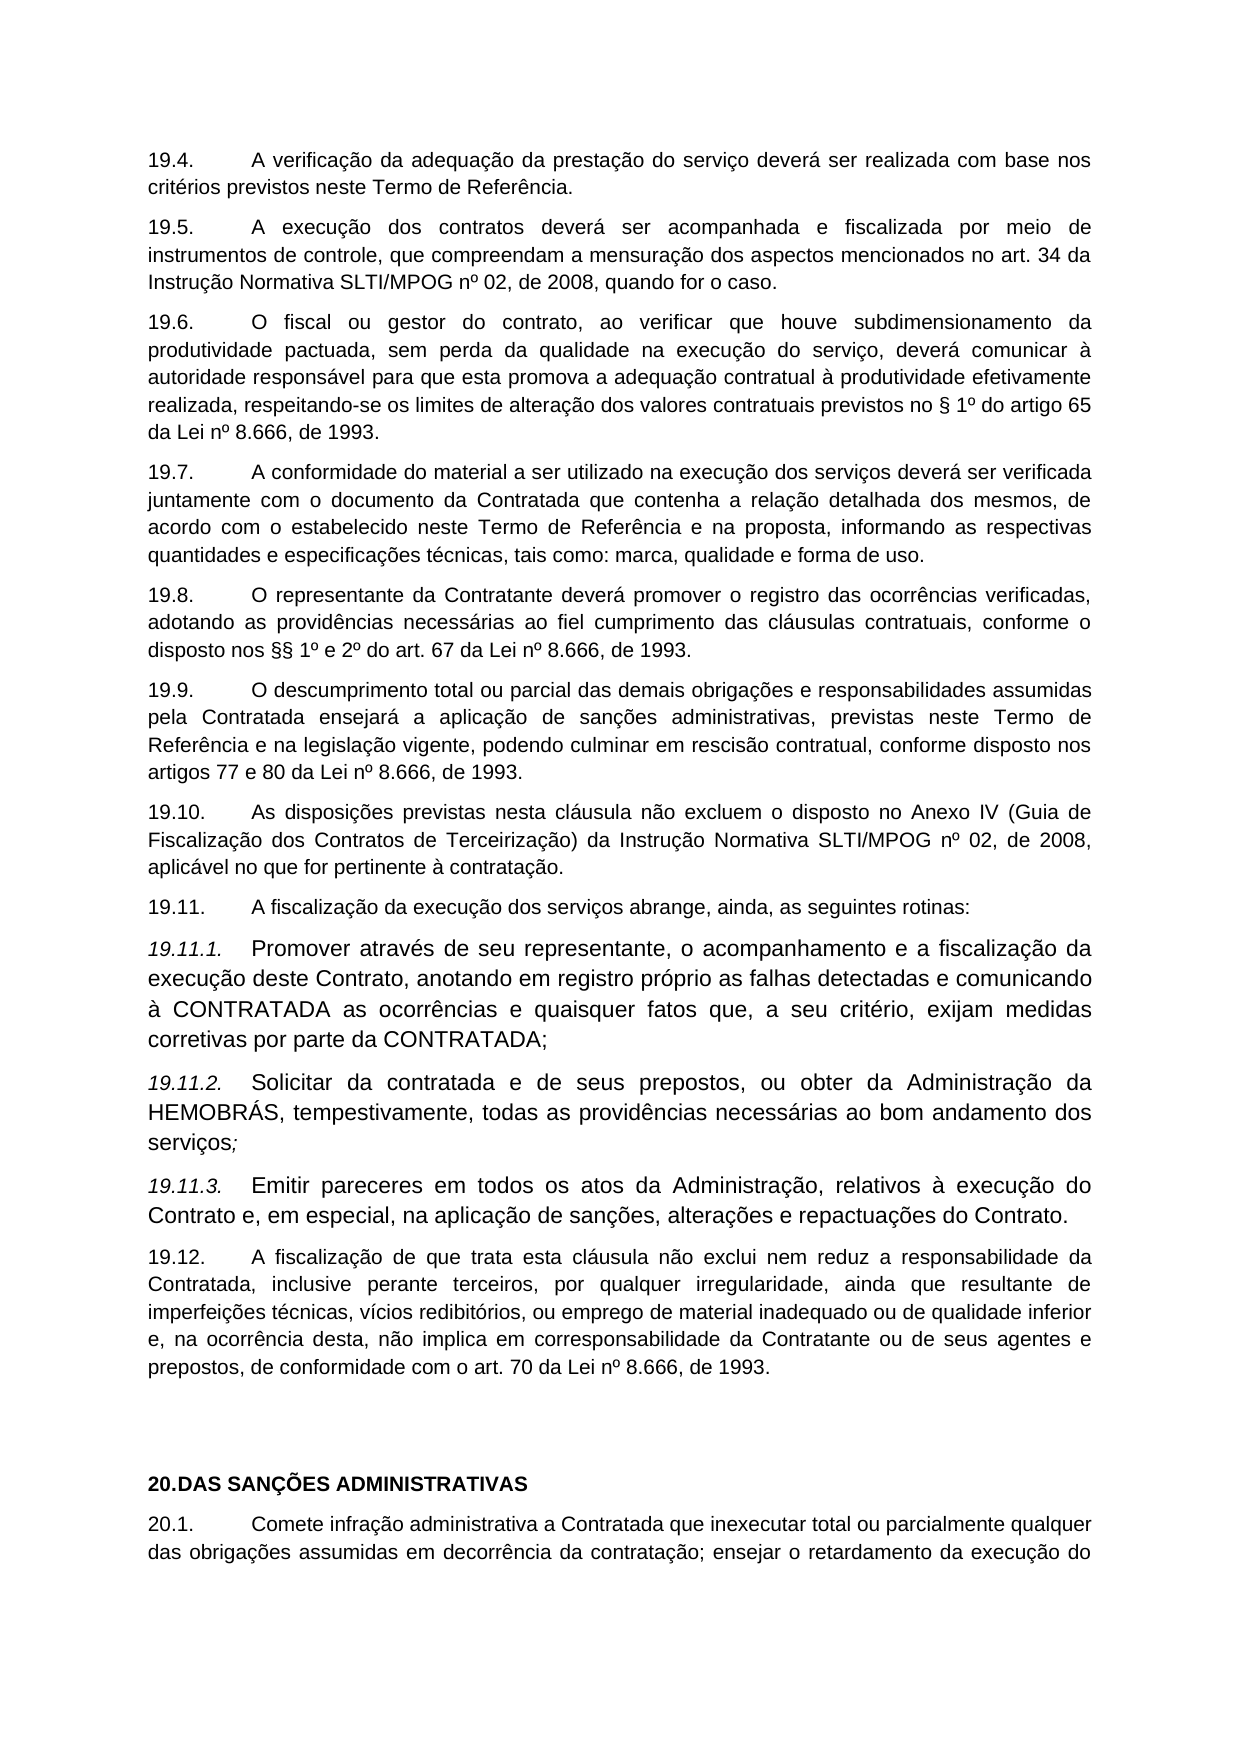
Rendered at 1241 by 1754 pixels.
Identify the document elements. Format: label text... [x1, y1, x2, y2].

list Promover através de seu representante, o acompanhamento e a fiscalização da execução deste Contrato, anotando em registro próprio as falhas detectadas e comunicando à CONTRATADA as ocorrências e quaisquer fatos que, a seu critério, exijam medidas corretivas por parte da CONTRATADA; [148, 935, 1093, 1052]
list A fiscalização da execução dos serviços abrange, ainda, as seguintes rotinas: [148, 895, 1093, 919]
list A fiscalização de que trata esta cláusula não exclui nem reduz a responsabilidade da Contratada, inclusive perante terceiros, por qualquer irregularidade, ainda que resultante de imperfeições técnicas, vícios redibitórios, ou emprego de material inadequado ou de qualidade inferior e, na ocorrência desta, não implica em corresponsabilidade da Contratante ou de seus agentes e prepostos, de conformidade com o art. 70 da Lei nº 8.666, de 1993. [148, 1244, 1093, 1378]
list A conformidade do material a ser utilizado na execução dos serviços deverá ser verificada juntamente com o documento da Contratada que contenha a relação detalhada dos mesmos, de acordo com o estabelecido neste Termo de Referência e na proposta, informando as respectivas quantidades e especificações técnicas, tais como: marca, qualidade e forma de uso. [148, 460, 1093, 567]
list O fiscal ou gestor do contrato, ao verificar que houve subdimensionamento da produtividade pactuada, sem perda da qualidade na execução do serviço, deverá comunicar à autoridade responsável para que esta promova a adequação contratual à produtividade efetivamente realizada, respeitando-se os limites de alteração dos valores contratuais previstos no § 1º do artigo 65 da Lei nº 8.666, de 1993. [148, 310, 1093, 444]
list A execução dos contratos deverá ser acompanhada e fiscalizada por meio de instrumentos de controle, que compreendam a mensuração dos aspectos mencionados no art. 34 da Instrução Normativa SLTI/MPOG nº 02, de 2008, quando for o caso. [148, 215, 1093, 294]
list O descumprimento total ou parcial das demais obrigações e responsabilidades assumidas pela Contratada ensejará a aplicação de sanções administrativas, previstas neste Termo de Referência e na legislação vigente, podendo culminar em rescisão contratual, conforme disposto nos artigos 77 e 80 da Lei nº 8.666, de 1993. [148, 678, 1093, 784]
text DAS SANÇÕES ADMINISTRATIVAS [148, 1472, 1093, 1496]
list Emitir pareceres em todos os atos da Administração, relativos à execução do Contrato e, em especial, na aplicação de sanções, alterações e repactuações do Contrato. [148, 1172, 1093, 1228]
list A verificação da adequação da prestação do serviço deverá ser realizada com base nos critérios previstos neste Termo de Referência. [148, 148, 1093, 199]
list O representante da Contratante deverá promover o registro das ocorrências verificadas, adotando as providências necessárias ao fiel cumprimento das cláusulas contratuais, conforme o disposto nos §§ 1º e 2º do art. 67 da Lei nº 8.666, de 1993. [148, 583, 1093, 662]
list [148, 1512, 1093, 1563]
list As disposições previstas nesta cláusula não excluem o disposto no Anexo IV (Guia de Fiscalização dos Contratos de Terceirização) da Instrução Normativa SLTI/MPOG nº 02, de 2008, aplicável no que for pertinente à contratação. [148, 800, 1093, 879]
list Solicitar da contratada e de seus prepostos, ou obter da Administração da HEMOBRÁS, tempestivamente, todas as providências necessárias ao bom andamento dos serviços; [148, 1068, 1093, 1155]
